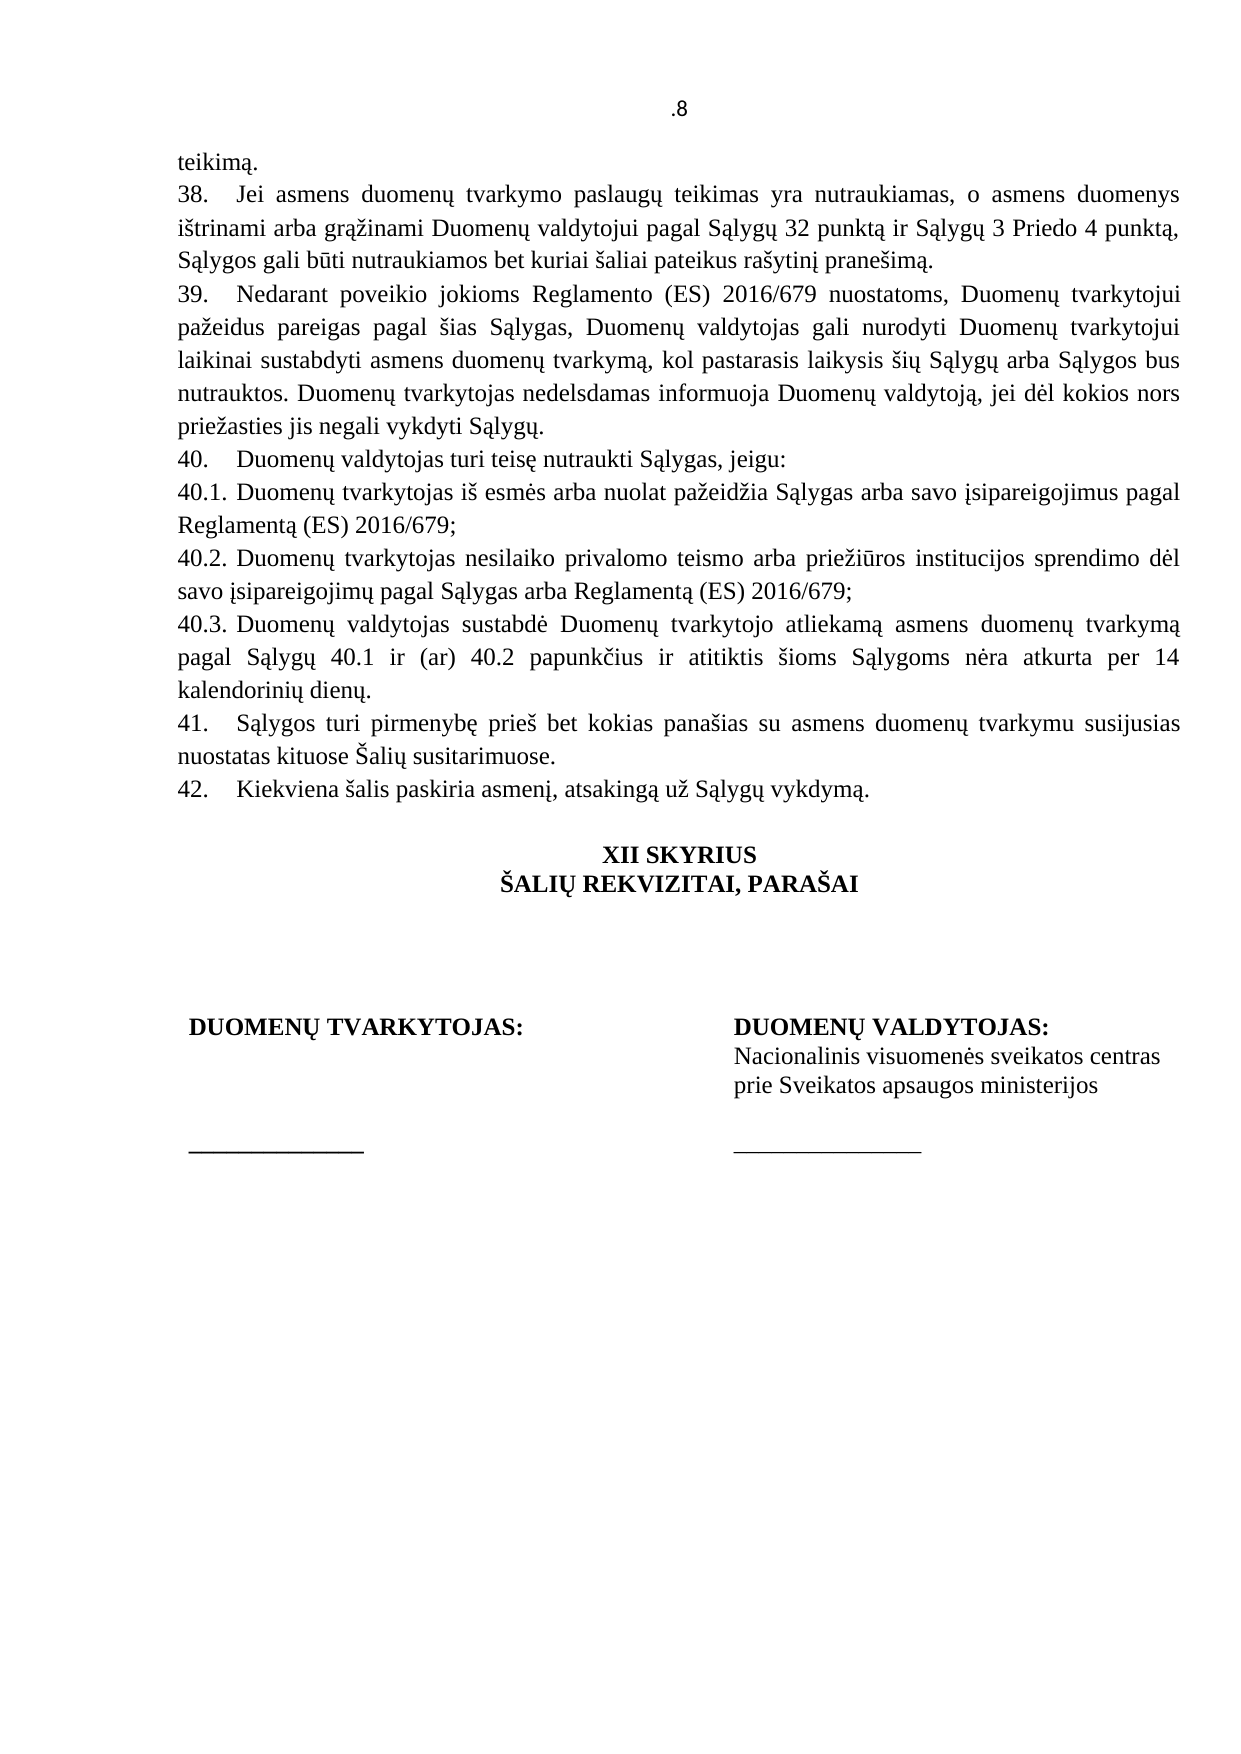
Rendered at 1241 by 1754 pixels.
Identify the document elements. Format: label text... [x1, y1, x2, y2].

text 42. Kiekviena šalis paskiria asmenį, atsakingą už Sąlygų vykdymą. [177, 774, 1181, 803]
text 40. Duomenų valdytojas turi teisę nutraukti Sąlygas, jeigu: [177, 444, 1181, 472]
table_header DUOMENŲ TVARKYTOJAS: ______________ [177, 984, 722, 1415]
text XII SKYRIUS [177, 840, 1181, 869]
text 40.1. Duomenų tvarkytojas iš esmės arba nuolat pažeidžia Sąlygas arba savo įsipareigojimus pagal Reglamentą (ES) 2016/679; [177, 477, 1181, 538]
text 40.3. Duomenų valdytojas sustabdė Duomenų tvarkytojo atliekamą asmens duomenų tvarkymą pagal Sąlygų 40.1 ir (ar) 40.2 papunkčius ir atitiktis šioms Sąlygoms nėra atkurta per 14 kalendorinių dienų. [177, 609, 1181, 704]
text ŠALIŲ REKVIZITAI, PARAŠAI [177, 869, 1181, 897]
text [177, 147, 1181, 175]
text 39. Nedarant poveikio jokioms Reglamento (ES) 2016/679 nuostatoms, Duomenų tvarkytojui pažeidus pareigas pagal šias Sąlygas, Duomenų valdytojas gali nurodyti Duomenų tvarkytojui laikinai sustabdyti asmens duomenų tvarkymą, kol pastarasis laikysis šių Sąlygų arba Sąlygos bus nutrauktos. Duomenų tvarkytojas nedelsdamas informuoja Duomenų valdytoją, jei dėl kokios nors priežasties jis negali vykdyti Sąlygų. [177, 279, 1181, 439]
text 41. Sąlygos turi pirmenybę prieš bet kokias panašias su asmens duomenų tvarkymu susijusias nuostatas kituose Šalių susitarimuose. [177, 708, 1181, 770]
text 40.2. Duomenų tvarkytojas nesilaiko privalomo teismo arba priežiūros institucijos sprendimo dėl savo įsipareigojimų pagal Sąlygas arba Reglamentą (ES) 2016/679; [177, 543, 1181, 604]
table_header DUOMENŲ VALDYTOJAS: Nacionalinis visuomenės sveikatos centras prie Sveikatos apsaugos ministerijos _______________ [723, 984, 1240, 1415]
text 38. Jei asmens duomenų tvarkymo paslaugų teikimas yra nutraukiamas, o asmens duomenys ištrinami arba grąžinami Duomenų valdytojui pagal Sąlygų 32 punktą ir Sąlygų 3 Priedo 4 punktą, Sąlygos gali būti nutraukiamos bet kuriai šaliai pateikus rašytinį pranešimą. [177, 179, 1181, 274]
